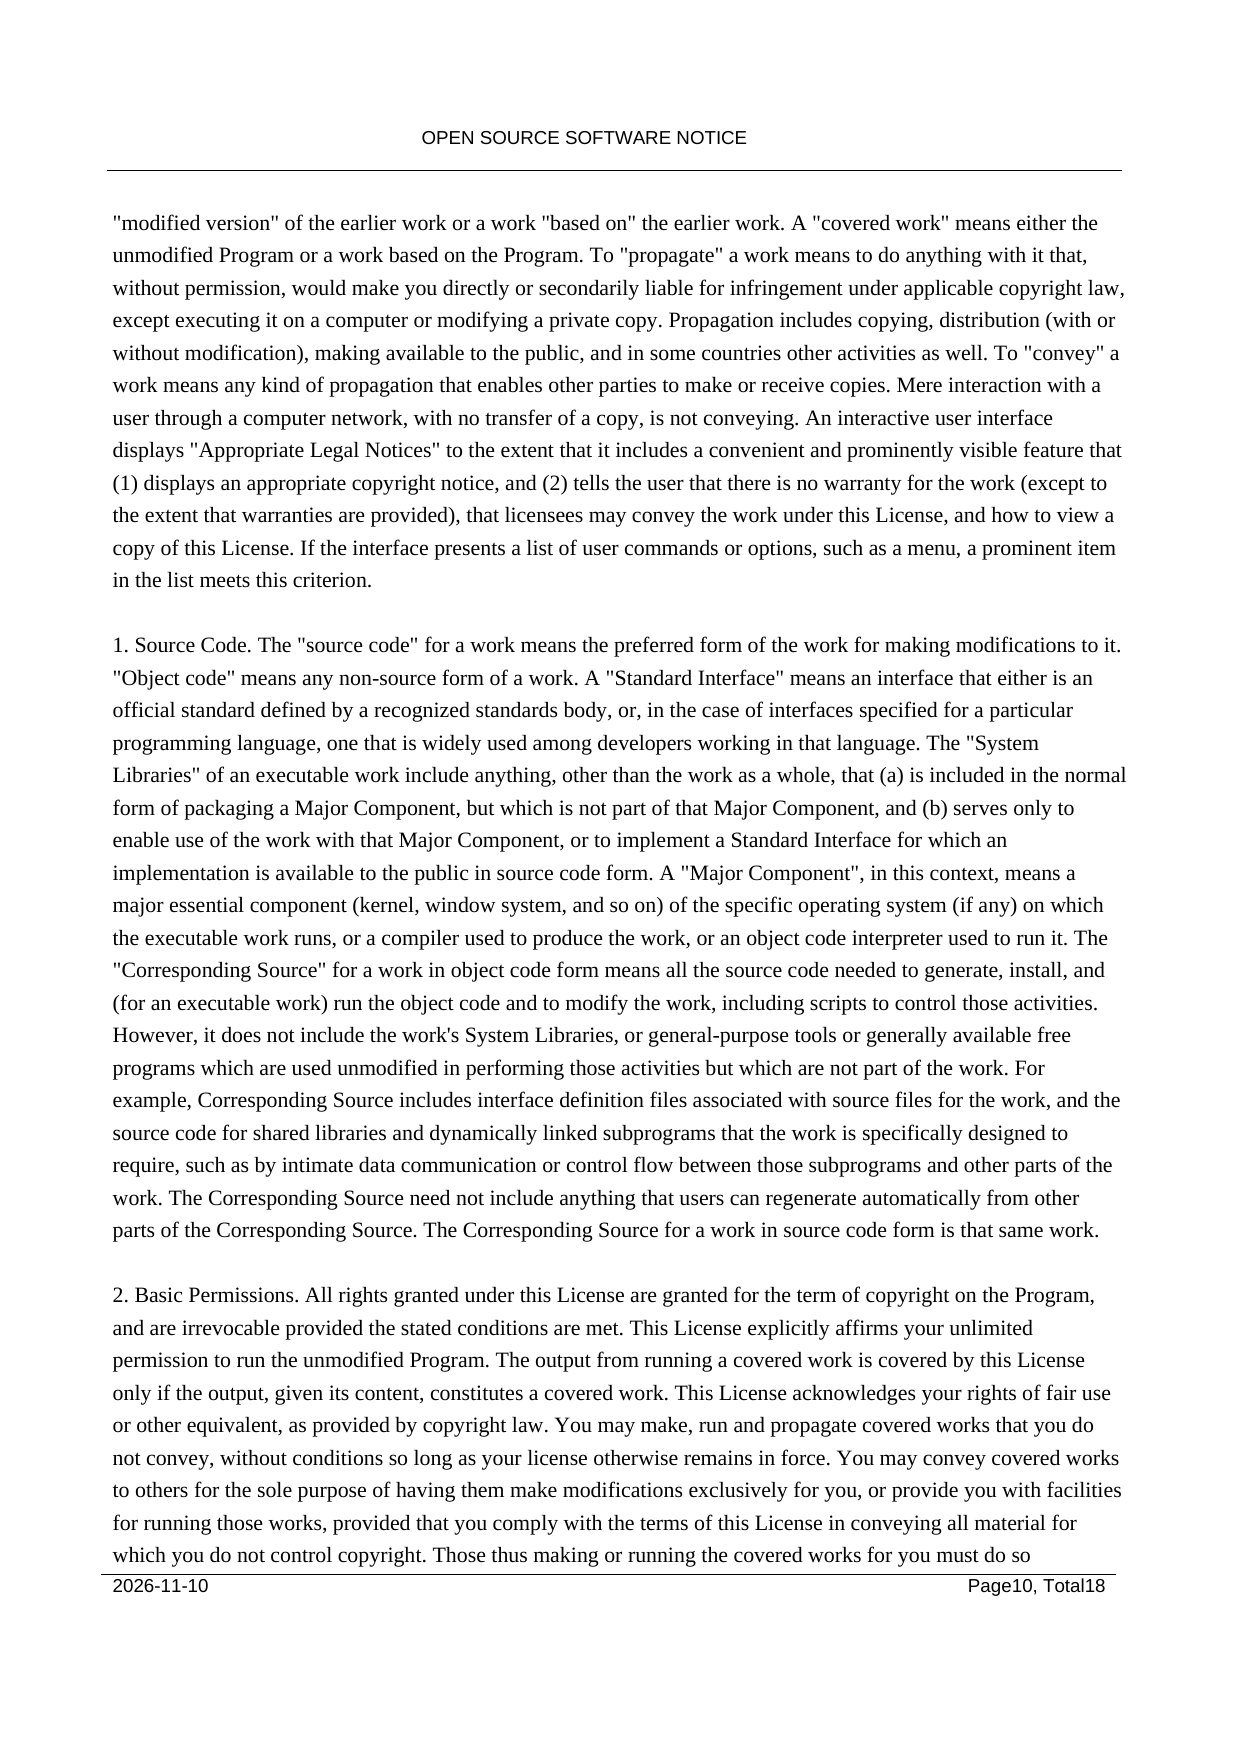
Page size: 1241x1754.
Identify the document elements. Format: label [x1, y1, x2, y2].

text [112, 206, 1128, 1571]
